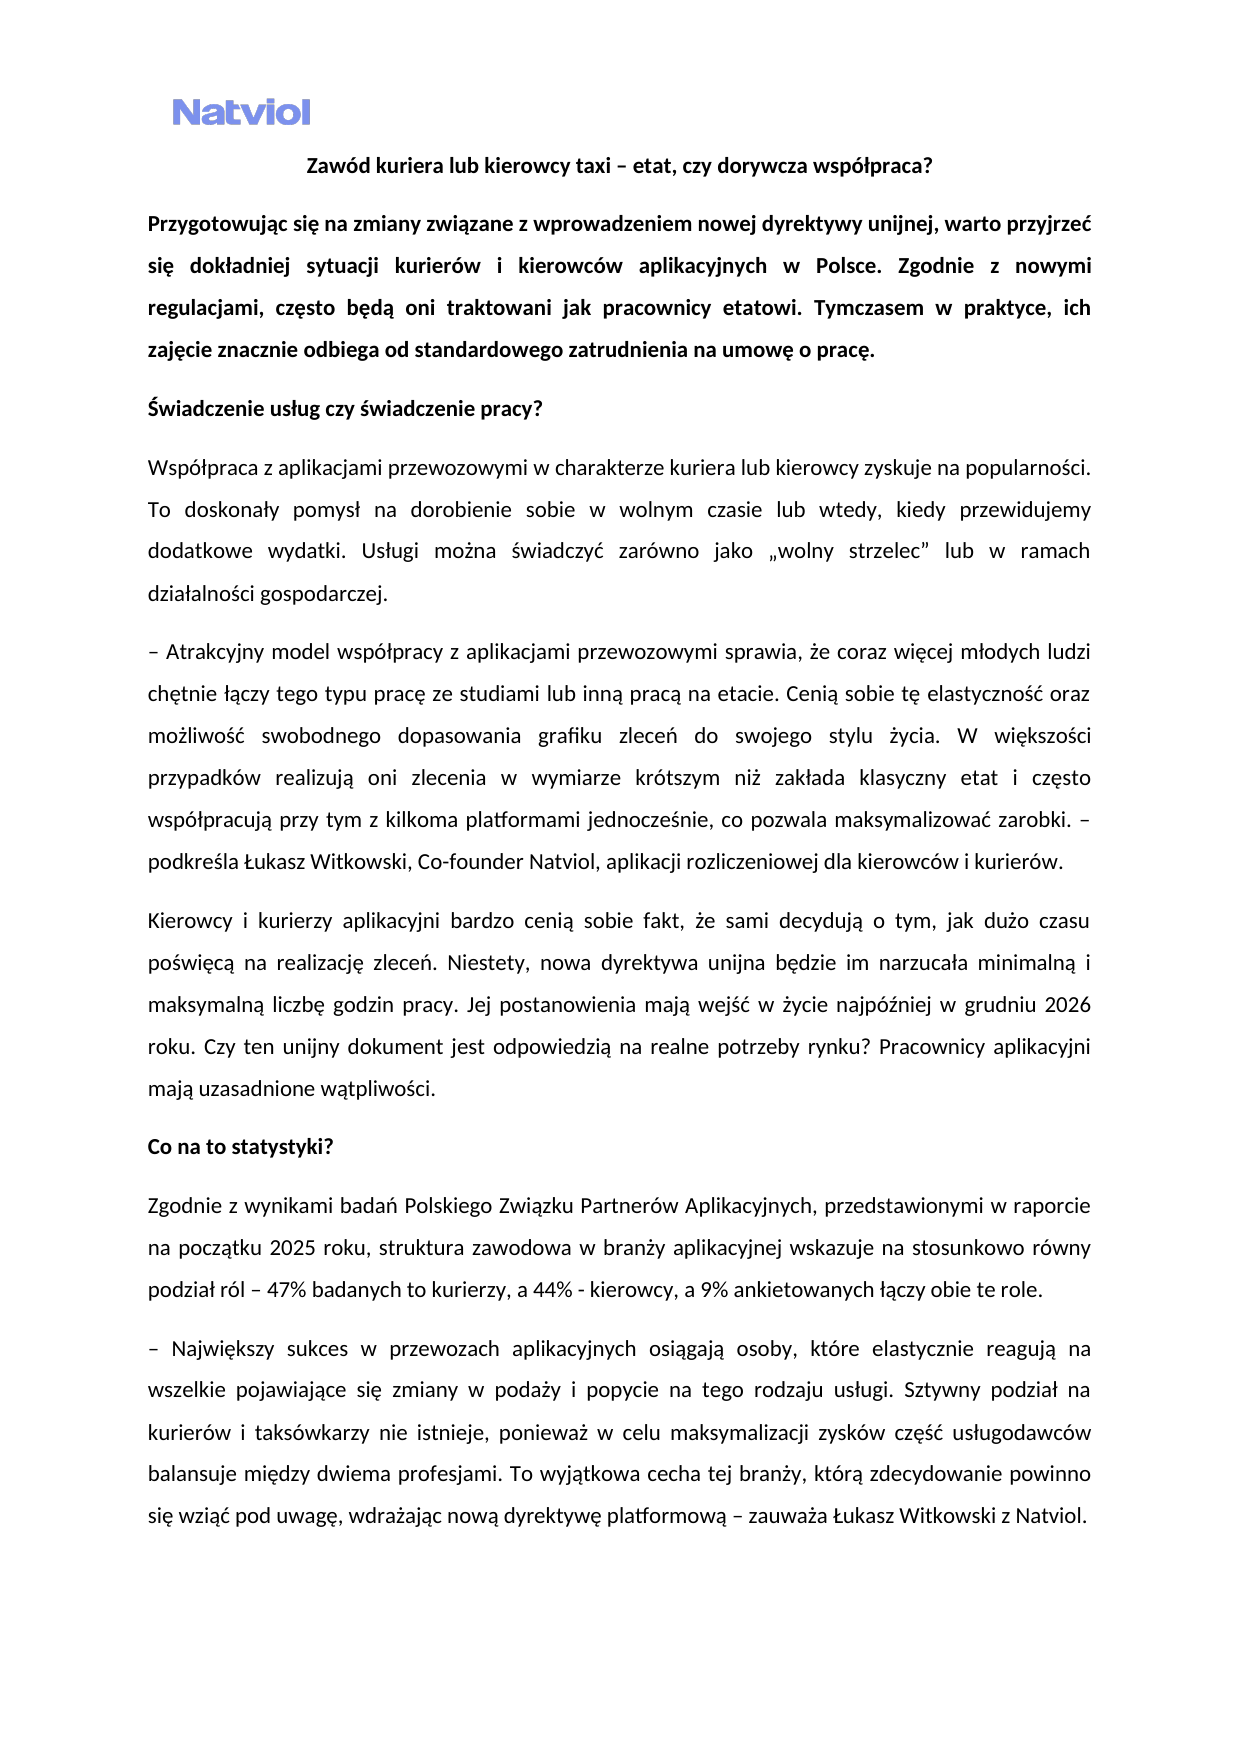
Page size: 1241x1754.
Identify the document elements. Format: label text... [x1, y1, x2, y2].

text Przygotowując się na zmiany związane z wprowadzeniem nowej dyrektywy unijnej, warto przyjrzeć się dokładniej sytuacji kurierów i kierowców aplikacyjnych w Polsce. Zgodnie z nowymi regulacjami, często będą oni traktowani jak pracownicy etatowi. Tymczasem w praktyce, ich zajęcie znacznie odbiega od standardowego zatrudnienia na umowę o pracę. [148, 209, 1093, 363]
picture [147, 73, 336, 151]
text – Atrakcyjny model współpracy z aplikacjami przewozowymi sprawia, że coraz więcej młodych ludzi chętnie łączy tego typu pracę ze studiami lub inną pracą na etacie. Cenią sobie tę elastyczność oraz możliwość swobodnego dopasowania grafiku zleceń do swojego stylu życia. W większości przypadków realizują oni zlecenia w wymiarze krótszym niż zakłada klasyczny etat i często współpracują przy tym z kilkoma platformami jednocześnie, co pozwala maksymalizować zarobki. – podkreśla Łukasz Witkowski, Co-founder Natviol, aplikacji rozliczeniowej dla kierowców i kurierów. [148, 637, 1093, 875]
text Zgodnie z wynikami badań Polskiego Związku Partnerów Aplikacyjnych, przedstawionymi w raporcie na początku 2025 roku, struktura zawodowa w branży aplikacyjnej wskazuje na stosunkowo równy podział ról – 47% badanych to kurierzy, a 44% - kierowcy, a 9% ankietowanych łączy obie te role. [148, 1191, 1093, 1303]
text Świadczenie usług czy świadczenie pracy? [148, 394, 1093, 422]
text Kierowcy i kurierzy aplikacyjni bardzo cenią sobie fakt, że sami decydują o tym, jak dużo czasu poświęcą na realizację zleceń. Niestety, nowa dyrektywa unijna będzie im narzucała minimalną i maksymalną liczbę godzin pracy. Jej postanowienia mają wejść w życie najpóźniej w grudniu 2026 roku. Czy ten unijny dokument jest odpowiedzią na realne potrzeby rynku? Pracownicy aplikacyjni mają uzasadnione wątpliwości. [148, 906, 1093, 1102]
text – Największy sukces w przewozach aplikacyjnych osiągają osoby, które elastycznie reagują na wszelkie pojawiające się zmiany w podaży i popycie na tego rodzaju usługi. Sztywny podział na kurierów i taksówkarzy nie istnieje, ponieważ w celu maksymalizacji zysków część usługodawców balansuje między dwiema profesjami. To wyjątkowa cecha tej branży, którą zdecydowanie powinno się wziąć pod uwagę, wdrażając nową dyrektywę platformową – zauważa Łukasz Witkowski z Natviol. [148, 1334, 1093, 1529]
text Zawód kuriera lub kierowcy taxi – etat, czy dorywcza współpraca? [148, 151, 1093, 179]
text Co na to statystyki? [148, 1132, 1093, 1160]
text Współpraca z aplikacjami przewozowymi w charakterze kuriera lub kierowcy zyskuje na popularności. To doskonały pomysł na dorobienie sobie w wolnym czasie lub wtedy, kiedy przewidujemy dodatkowe wydatki. Usługi można świadczyć zarówno jako „wolny strzelec” lub w ramach działalności gospodarczej. [148, 453, 1093, 607]
